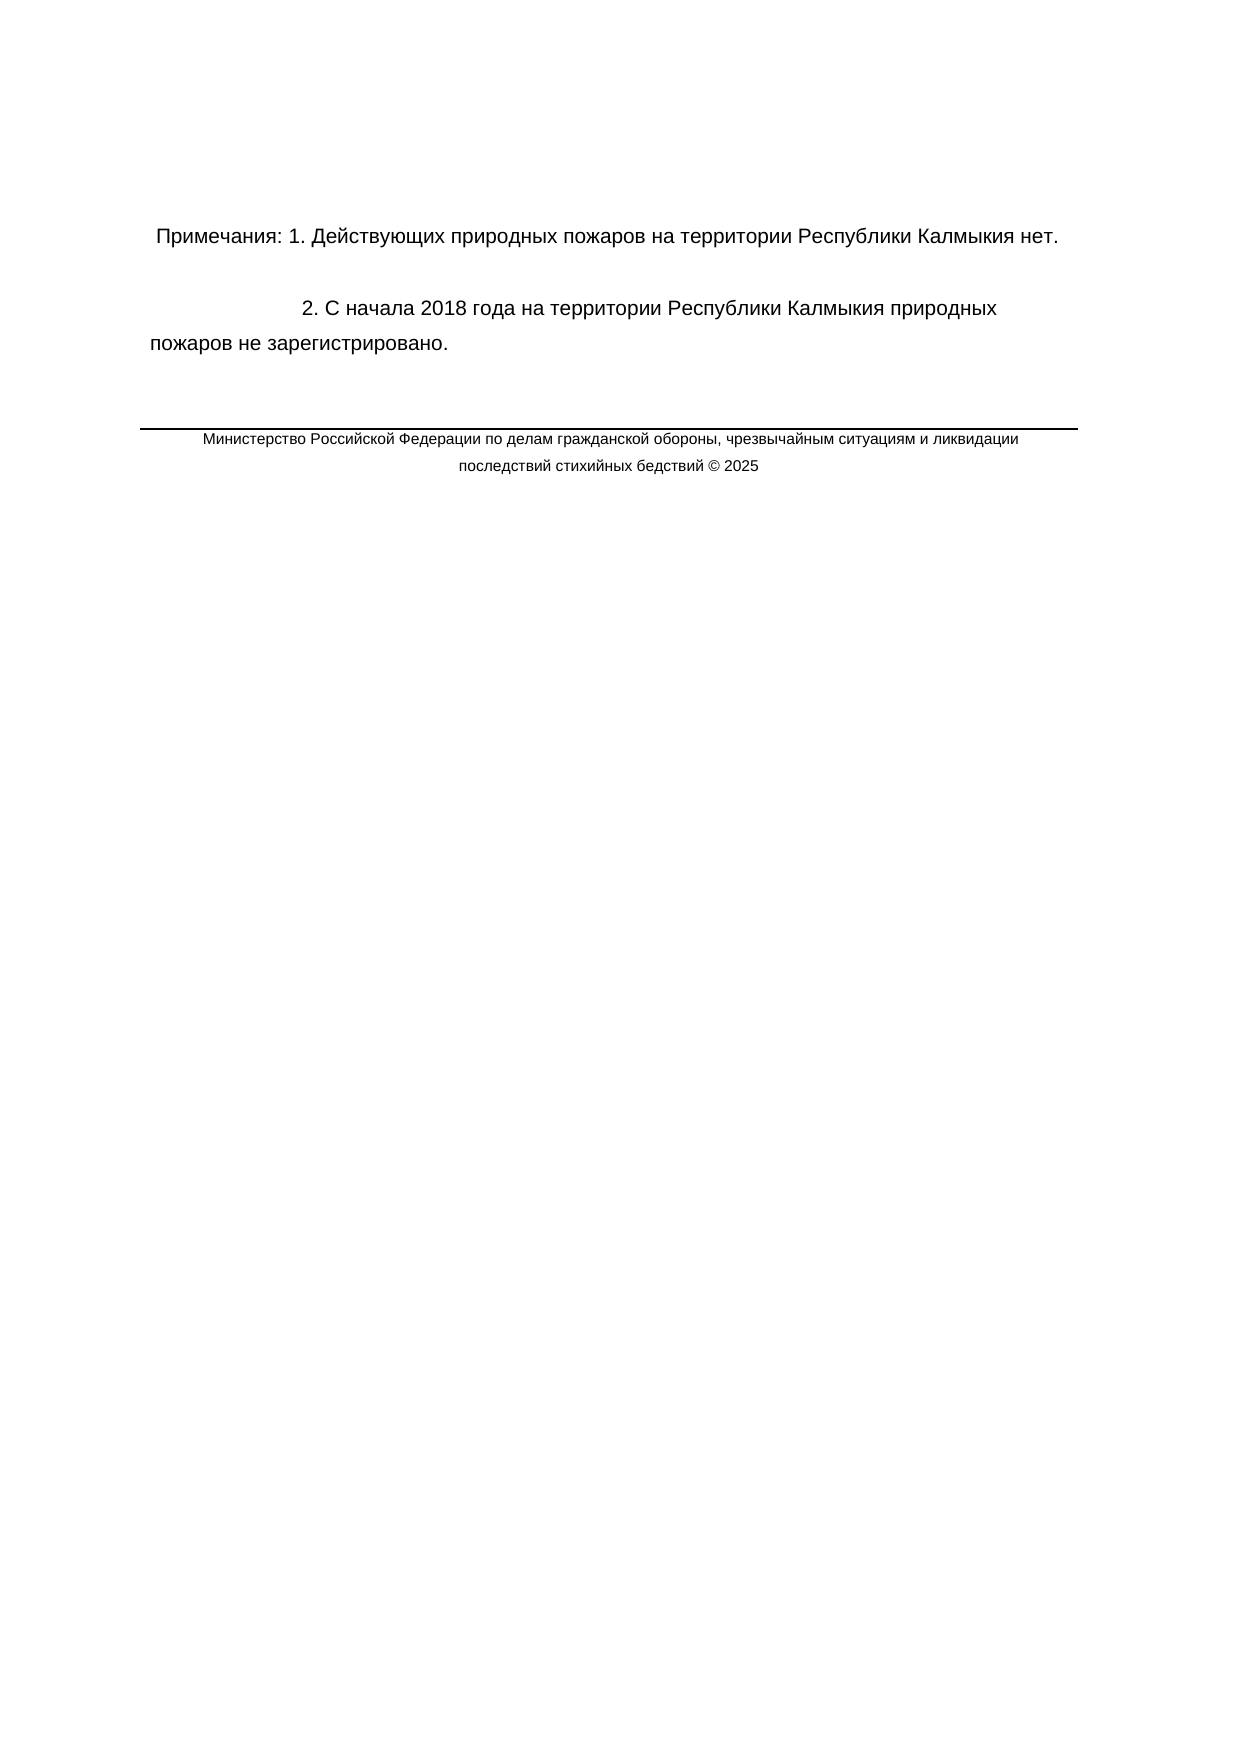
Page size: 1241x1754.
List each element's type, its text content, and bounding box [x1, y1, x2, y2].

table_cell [140, 150, 1078, 428]
table_cell Министерство Российской Федерации по делам гражданской обороны, чрезвычайным ситуациям и ликвидации последствий стихийных бедствий © 2025 [140, 430, 1078, 512]
